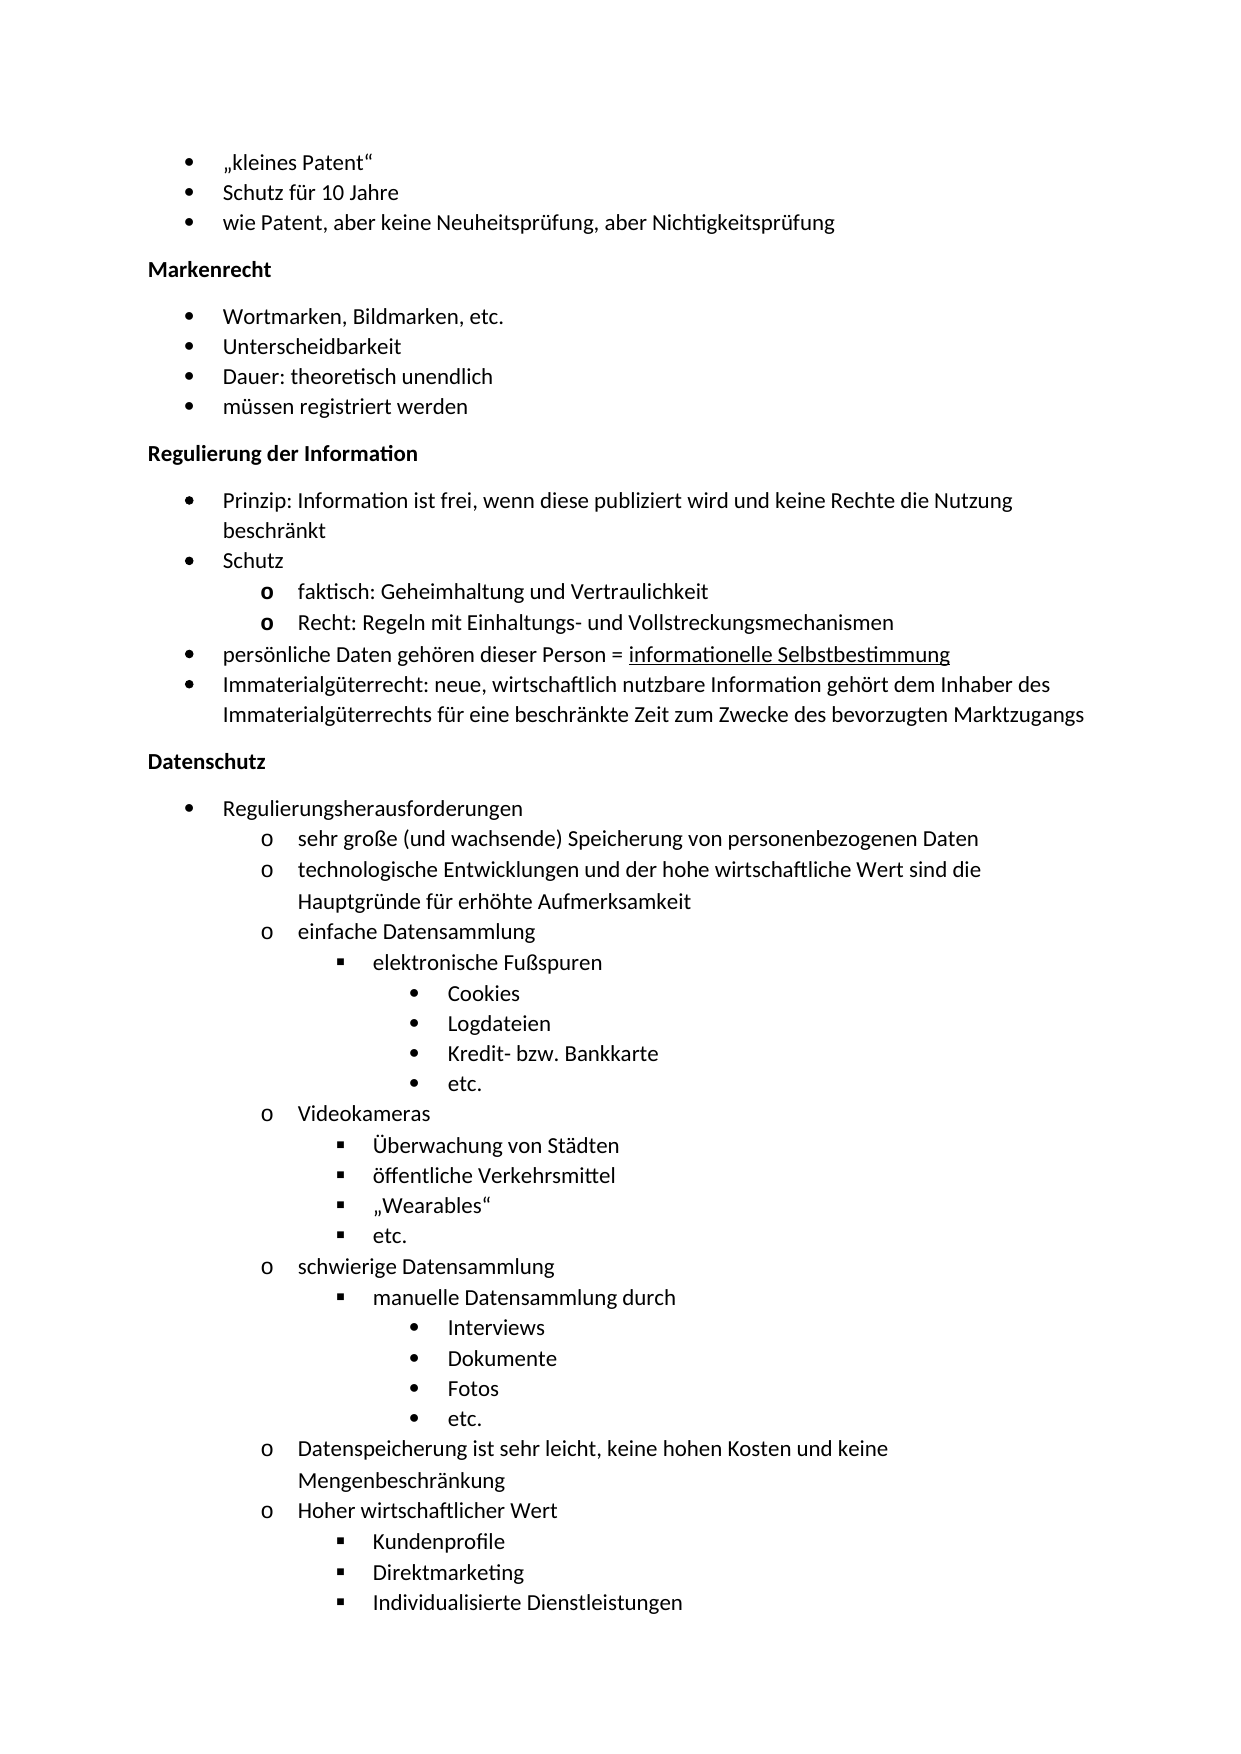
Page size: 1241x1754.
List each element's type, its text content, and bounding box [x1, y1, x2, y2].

list persönliche Daten gehören dieser Person = informationelle Selbstbestimmung [185, 640, 1093, 668]
text Regulierung der Information [148, 439, 1093, 467]
list Videokameras [260, 1099, 1093, 1129]
list müssen registriert werden [185, 392, 1093, 420]
list Immaterialgüterrecht: neue, wirtschaftlich nutzbare Information gehört dem Inhaber des Immaterialgüterrechts für eine beschränkte Zeit zum Zwecke des bevorzugten Marktzugangs [185, 670, 1093, 728]
list „kleines Patent“ [185, 148, 1093, 176]
list manuelle Datensammlung durch [335, 1283, 1093, 1311]
list Direktmarketing [335, 1558, 1093, 1586]
list Fotos [410, 1374, 1093, 1402]
list Logdateien [410, 1009, 1093, 1037]
list Individualisierte Dienstleistungen [335, 1588, 1093, 1616]
list Schutz [185, 547, 1093, 574]
list Kredit- bzw. Bankkarte [410, 1039, 1093, 1067]
list Recht: Regeln mit Einhaltungs- und Vollstreckungsmechanismen [260, 608, 1093, 637]
list „Wearables“ [335, 1191, 1093, 1219]
list Datenspeicherung ist sehr leicht, keine hohen Kosten und keine Mengenbeschränkung [260, 1434, 1093, 1494]
list Prinzip: Information ist frei, wenn diese publiziert wird und keine Rechte die Nutzung beschränkt [185, 486, 1093, 544]
list Dokumente [410, 1344, 1093, 1372]
list Cookies [410, 979, 1093, 1007]
text Datenschutz [148, 747, 1093, 775]
list wie Patent, aber keine Neuheitsprüfung, aber Nichtigkeitsprüfung [185, 208, 1093, 236]
list Kundenprofile [335, 1527, 1093, 1555]
list Hoher wirtschaftlicher Wert [260, 1496, 1093, 1525]
list Überwachung von Städten [335, 1131, 1093, 1159]
list Wortmarken, Bildmarken, etc. [185, 302, 1093, 330]
list einfache Datensammlung [260, 917, 1093, 946]
list Interviews [410, 1313, 1093, 1342]
list etc. [410, 1069, 1093, 1097]
list sehr große (und wachsende) Speicherung von personenbezogenen Daten [260, 824, 1093, 853]
list öffentliche Verkehrsmittel [335, 1161, 1093, 1189]
list etc. [335, 1222, 1093, 1250]
list elektronische Fußspuren [335, 948, 1093, 977]
list Schutz für 10 Jahre [185, 178, 1093, 206]
list etc. [410, 1404, 1093, 1432]
list Dauer: theoretisch unendlich [185, 362, 1093, 390]
list schwierige Datensammlung [260, 1252, 1093, 1281]
text Markenrecht [148, 255, 1093, 283]
list faktisch: Geheimhaltung und Vertraulichkeit [260, 577, 1093, 606]
list Unterscheidbarkeit [185, 332, 1093, 360]
list Regulierungsherausforderungen [185, 794, 1093, 822]
list technologische Entwicklungen und der hohe wirtschaftliche Wert sind die Hauptgründe für erhöhte Aufmerksamkeit [260, 856, 1093, 915]
